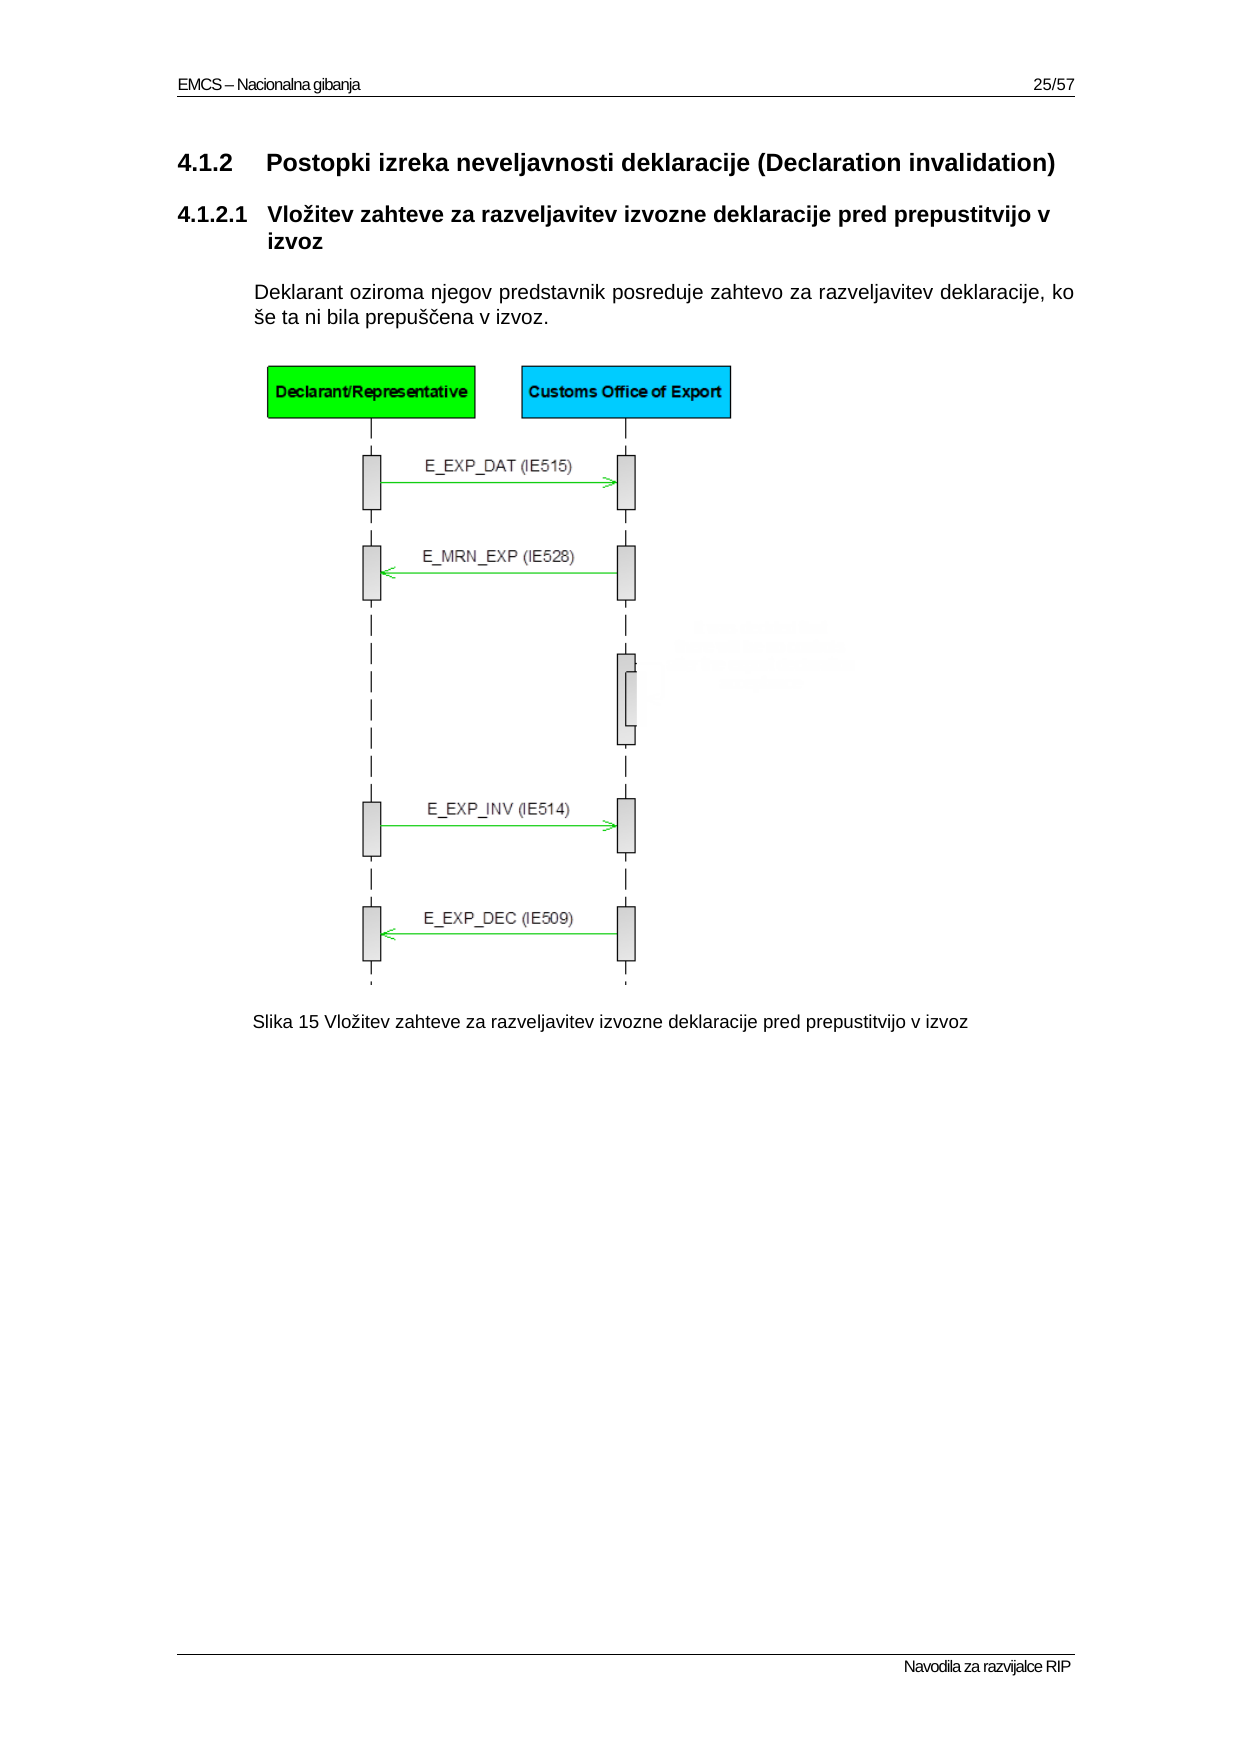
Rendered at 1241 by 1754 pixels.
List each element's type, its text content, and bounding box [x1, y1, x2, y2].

picture [253, 354, 868, 985]
text Slika 15 Vložitev zahteve za razveljavitev izvozne deklaracije pred prepustitvijo v izvoz [252, 1010, 1075, 1033]
subtitle Postopki izreka neveljavnosti deklaracije (Declaration invalidation) [177, 148, 1075, 176]
subtitle Vložitev zahteve za razveljavitev izvozne deklaracije pred prepustitvijo v izvoz [177, 201, 1075, 254]
text Deklarant oziroma njegov predstavnik posreduje zahtevo za razveljavitev deklaracije, ko še ta ni bila prepuščena v izvoz. [254, 279, 1075, 329]
